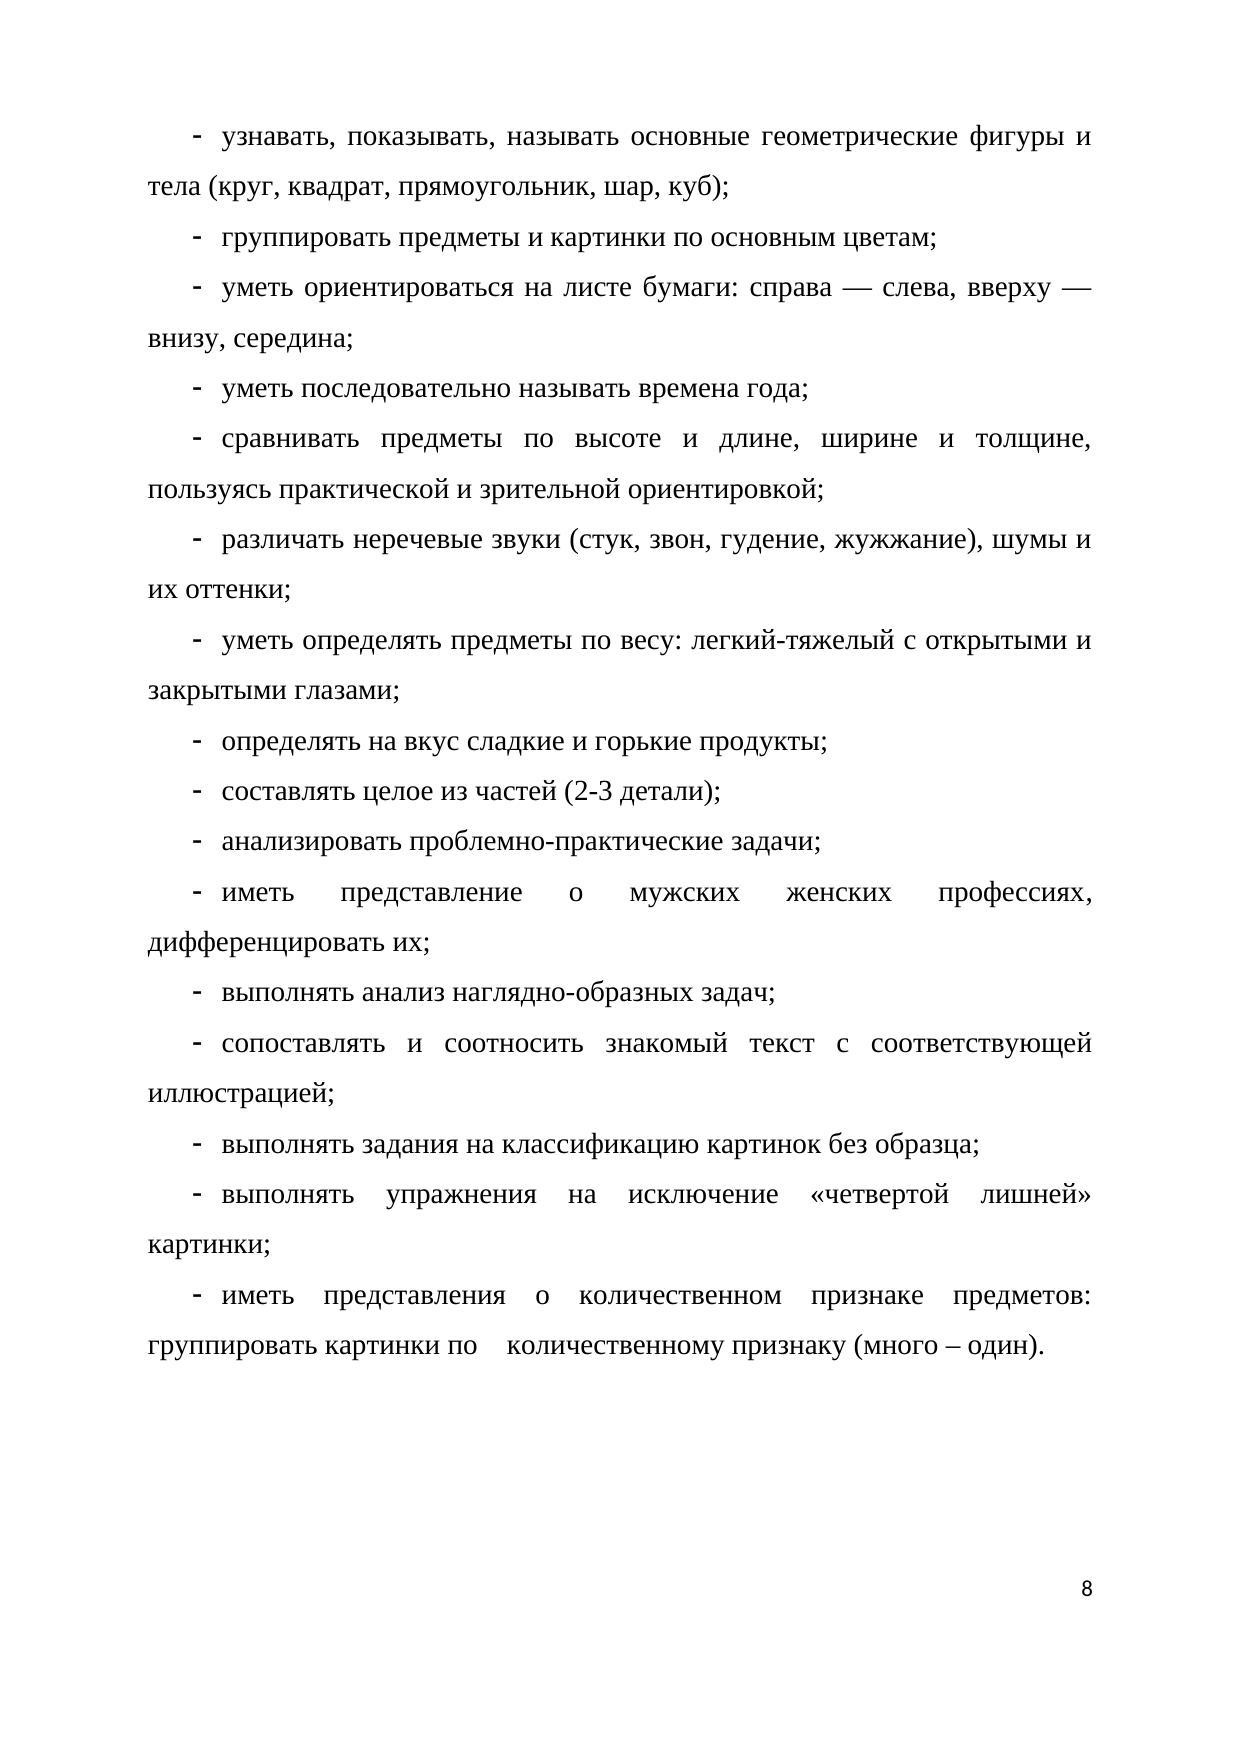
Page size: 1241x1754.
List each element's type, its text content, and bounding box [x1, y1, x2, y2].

list определять на вкус сладкие и горькие продукты; [148, 723, 1092, 756]
list уметь последовательно называть времена года; [148, 370, 1092, 404]
list выполнять упражнения на исключение «четвертой лишней» картинки; [148, 1176, 1092, 1260]
list сравнивать предметы по высоте и длине, ширине и толщине, пользуясь практической и зрительной ориентировкой; [148, 420, 1092, 504]
list иметь представления о количественном признаке предметов: группировать картинки по количественному признаку (много – один). [148, 1277, 1092, 1361]
list группировать предметы и картинки по основным цветам; [148, 219, 1092, 252]
list выполнять анализ наглядно-образных задач; [148, 974, 1092, 1008]
list выполнять задания на классификацию картинок без образца; [148, 1126, 1092, 1159]
list уметь ориентироваться на листе бумаги: справа — слева, вверху — внизу, середина; [148, 269, 1092, 353]
list анализировать проблемно-практические задачи; [148, 823, 1092, 857]
list уметь определять предметы по весу: легкий-тяжелый с открытыми и закрытыми глазами; [148, 622, 1092, 706]
list иметь представление о мужских женских профессиях, дифференцировать их; [148, 874, 1092, 958]
list узнавать, показывать, называть основные геометрические фигуры и тела (круг, квадрат, прямоугольник, шар, куб); [148, 118, 1092, 202]
list сопоставлять и соотносить знакомый текст с соответствующей иллюстрацией; [148, 1025, 1092, 1109]
list различать неречевые звуки (стук, звон, гудение, жужжание), шумы и их оттенки; [148, 521, 1092, 605]
list составлять целое из частей (2-3 детали); [148, 773, 1092, 807]
